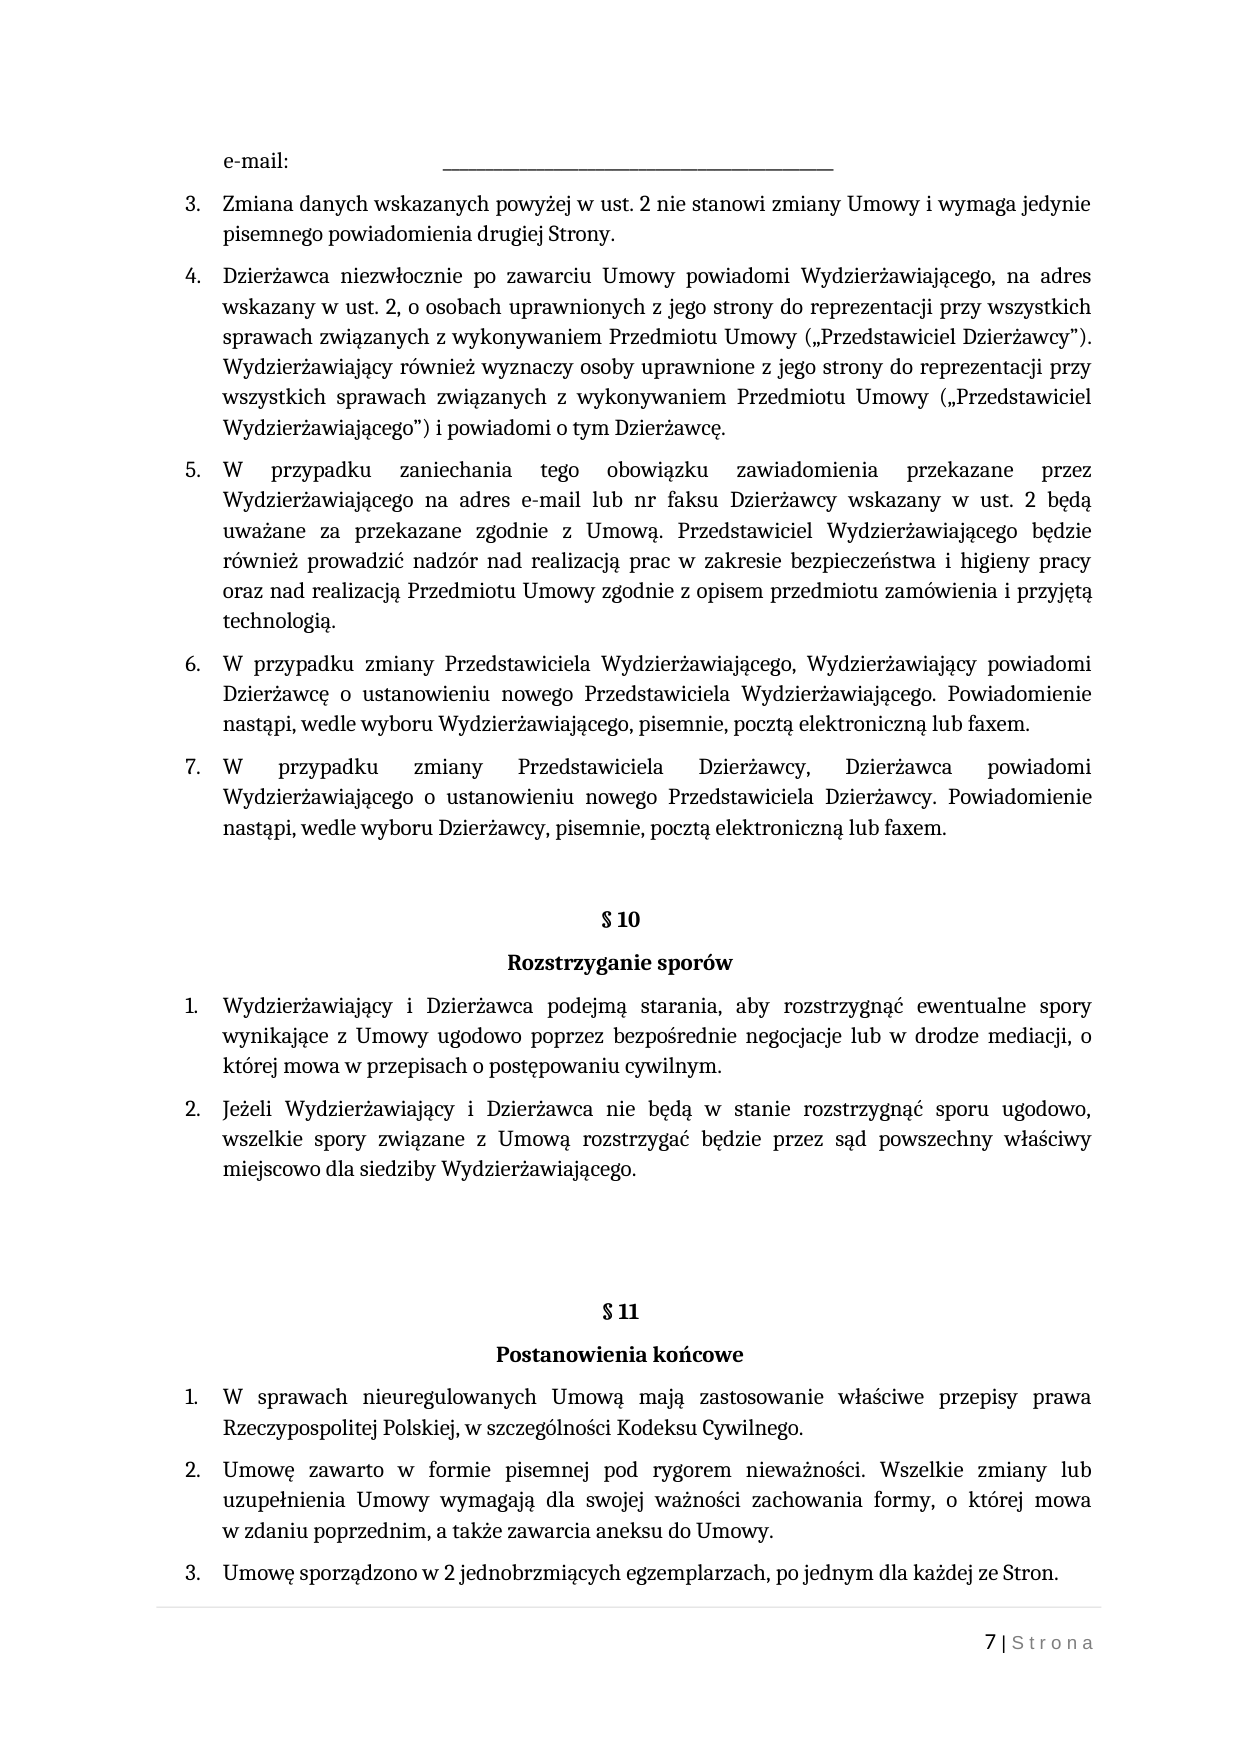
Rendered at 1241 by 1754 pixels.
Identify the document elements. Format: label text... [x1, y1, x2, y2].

list Umowę zawarto w formie pisemnej pod rygorem nieważności. Wszelkie zmiany lub uzupełnienia Umowy wymagają dla swojej ważności zachowania formy, o której mowa w zdaniu poprzednim, a także zawarcia aneksu do Umowy. [185, 1457, 1093, 1544]
text § 10 [148, 907, 1093, 933]
text Postanowienia końcowe [148, 1341, 1093, 1368]
text § 11 [148, 1299, 1093, 1325]
text Rozstrzyganie sporów [148, 950, 1093, 976]
list Jeżeli Wydzierżawiający i Dzierżawca nie będą w stanie rozstrzygnąć sporu ugodowo, wszelkie spory związane z Umową rozstrzygać będzie przez sąd powszechny właściwy miejscowo dla siedziby Wydzierżawiającego. [185, 1096, 1093, 1182]
list Dzierżawca niezwłocznie po zawarciu Umowy powiadomi Wydzierżawiającego, na adres wskazany w ust. 2, o osobach uprawnionych z jego strony do reprezentacji przy wszystkich sprawach związanych z wykonywaniem Przedmiotu Umowy („Przedstawiciel Dzierżawcy”). Wydzierżawiający również wyznaczy osoby uprawnione z jego strony do reprezentacji przy wszystkich sprawach związanych z wykonywaniem Przedmiotu Umowy („Przedstawiciel Wydzierżawiającego”) i powiadomi o tym Dzierżawcę. [185, 263, 1093, 441]
list W przypadku zaniechania tego obowiązku zawiadomienia przekazane przez Wydzierżawiającego na adres e-mail lub nr faksu Dzierżawcy wskazany w ust. 2 będą uważane za przekazane zgodnie z Umową. Przedstawiciel Wydzierżawiającego będzie również prowadzić nadzór nad realizacją prac w zakresie bezpieczeństwa i higieny pracy oraz nad realizacją Przedmiotu Umowy zgodnie z opisem przedmiotu zamówienia i przyjętą technologią. [185, 457, 1093, 634]
list W sprawach nieuregulowanych Umową mają zastosowanie właściwe przepisy prawa Rzeczypospolitej Polskiej, w szczególności Kodeksu Cywilnego. [185, 1384, 1093, 1441]
list W przypadku zmiany Przedstawiciela Wydzierżawiającego, Wydzierżawiający powiadomi Dzierżawcę o ustanowieniu nowego Przedstawiciela Wydzierżawiającego. Powiadomienie nastąpi, wedle wyboru Wydzierżawiającego, pisemnie, pocztą elektroniczną lub faxem. [185, 651, 1093, 737]
list Umowę sporządzono w 2 jednobrzmiących egzemplarzach, po jednym dla każdej ze Stron. [185, 1560, 1093, 1586]
list W przypadku zmiany Przedstawiciela Dzierżawcy, Dzierżawca powiadomi Wydzierżawiającego o ustanowieniu nowego Przedstawiciela Dzierżawcy. Powiadomienie nastąpi, wedle wyboru Dzierżawcy, pisemnie, pocztą elektroniczną lub faxem. [185, 754, 1093, 841]
list Wydzierżawiający i Dzierżawca podejmą starania, aby rozstrzygnąć ewentualne spory wynikające z Umowy ugodowo poprzez bezpośrednie negocjacje lub w drodze mediacji, o której mowa w przepisach o postępowaniu cywilnym. [185, 992, 1093, 1079]
list Zmiana danych wskazanych powyżej w ust. 2 nie stanowi zmiany Umowy i wymaga jedynie pisemnego powiadomienia drugiej Strony. [185, 190, 1093, 247]
text e-mail: ______________________________________________ [223, 148, 1093, 174]
